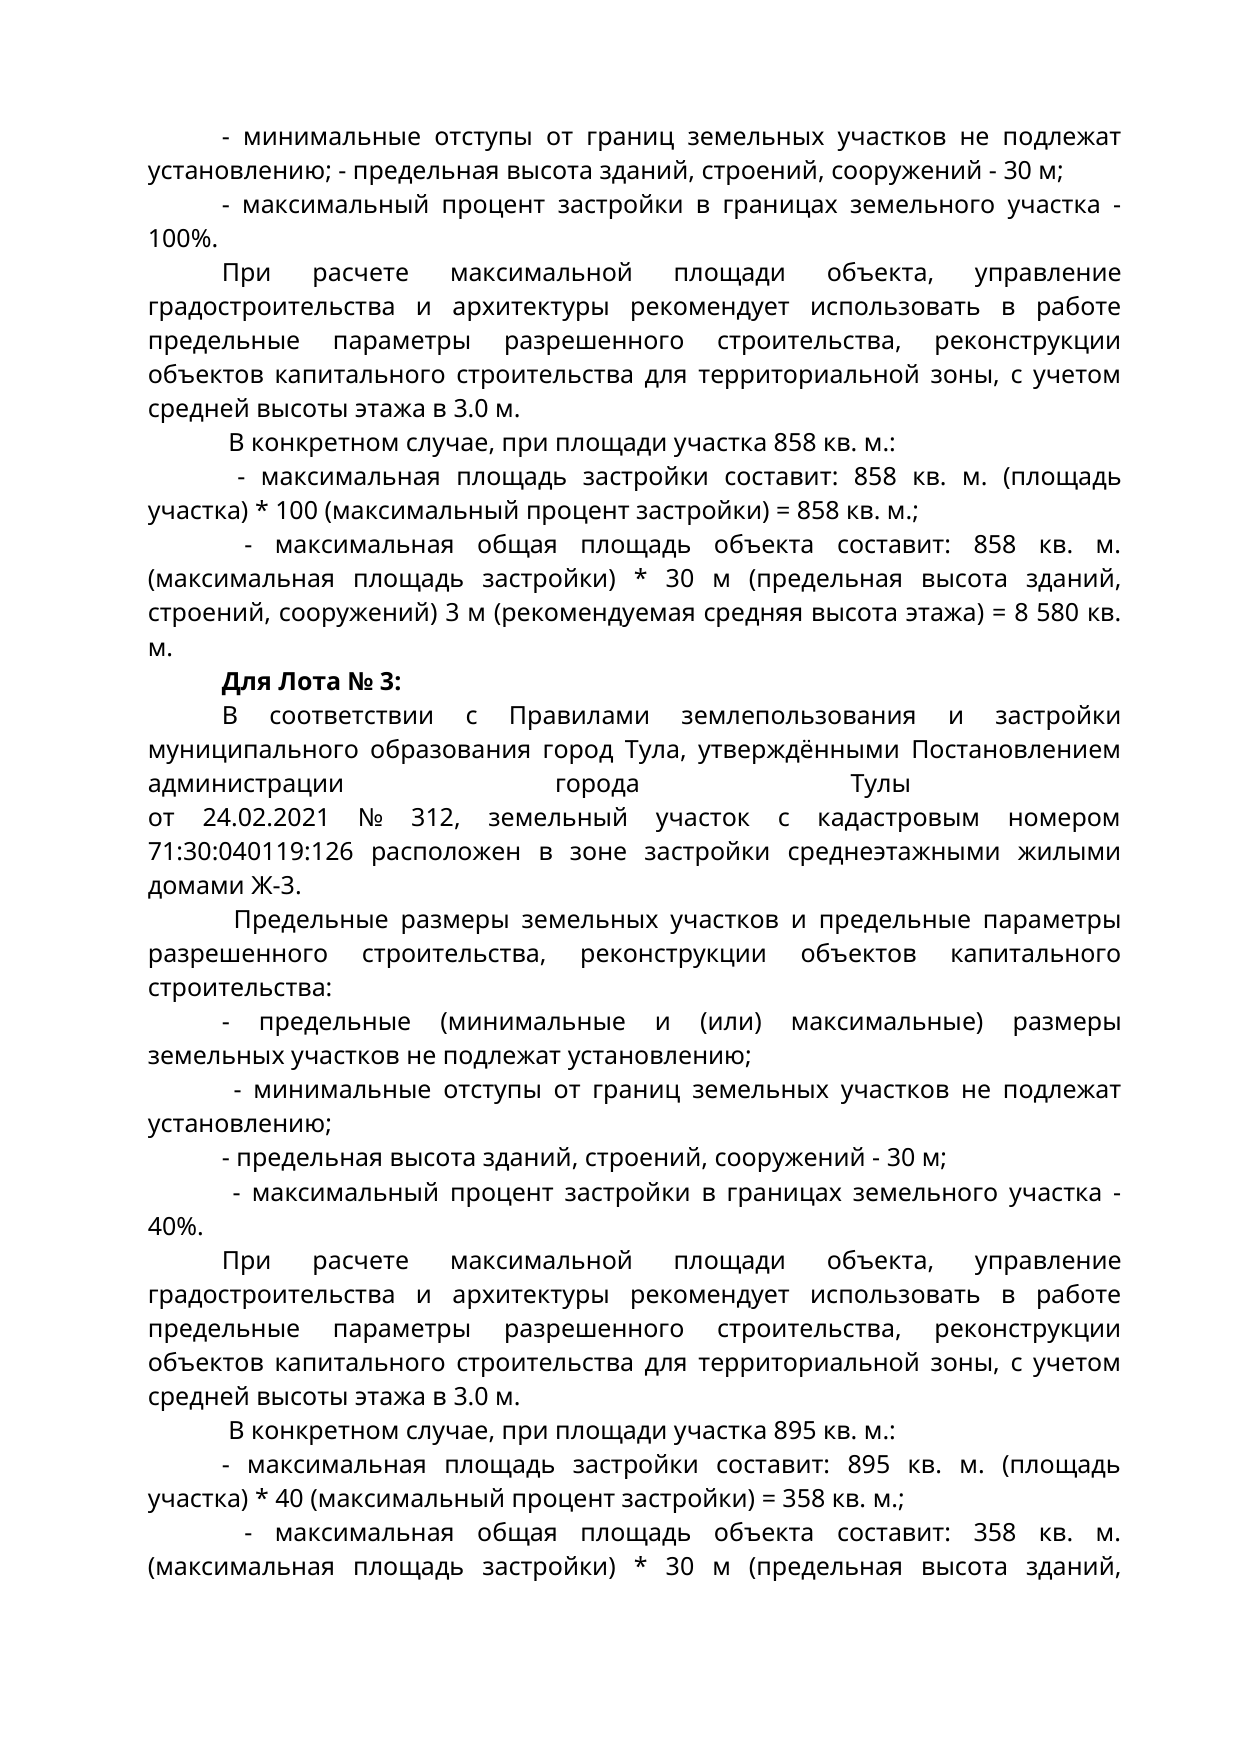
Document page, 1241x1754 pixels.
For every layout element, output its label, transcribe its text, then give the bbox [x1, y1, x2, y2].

text - предельные (минимальные и (или) максимальные) размеры земельных участков не подлежат установлению; [148, 1004, 1122, 1072]
text - максимальная общая площадь объекта составит: 858 кв. м. (максимальная площадь застройки) * 30 м (предельная высота зданий, строений, сооружений) 3 м (рекомендуемая средняя высота этажа) = 8 580 кв. м. [148, 527, 1122, 663]
text В соответствии с Правилами землепользования и застройки муниципального образования город Тула, утверждёнными Постановлением администрации города Тулы от 24.02.2021 № 312, земельный участок с кадастровым номером 71:30:040119:126 расположен в зоне застройки среднеэтажными жилыми домами Ж-3. [148, 697, 1122, 902]
text При расчете максимальной площади объекта, управление градостроительства и архитектуры рекомендует использовать в работе предельные параметры разрешенного строительства, реконструкции объектов капитального строительства для территориальной зоны, с учетом средней высоты этажа в 3.0 м. [148, 1242, 1122, 1413]
text - предельная высота зданий, строений, сооружений - 30 м; [148, 1140, 1122, 1174]
text В конкретном случае, при площади участка 858 кв. м.: [148, 425, 1122, 459]
text При расчете максимальной площади объекта, управление градостроительства и архитектуры рекомендует использовать в работе предельные параметры разрешенного строительства, реконструкции объектов капитального строительства для территориальной зоны, с учетом средней высоты этажа в 3.0 м. [148, 254, 1122, 425]
text - максимальный процент застройки в границах земельного участка - 100%. [148, 186, 1122, 254]
text - максимальная площадь застройки составит: 895 кв. м. (площадь участка) * 40 (максимальный процент застройки) = 358 кв. м.; [148, 1447, 1122, 1515]
text - максимальная площадь застройки составит: 858 кв. м. (площадь участка) * 100 (максимальный процент застройки) = 858 кв. м.; [148, 459, 1122, 527]
text Для Лота № 3: [148, 663, 1122, 697]
text Предельные размеры земельных участков и предельные параметры разрешенного строительства, реконструкции объектов капитального строительства: [148, 902, 1122, 1004]
text - минимальные отступы от границ земельных участков не подлежат установлению; - предельная высота зданий, строений, сооружений - 30 м; [148, 118, 1122, 186]
text - максимальный процент застройки в границах земельного участка - 40%. [148, 1174, 1122, 1242]
text - минимальные отступы от границ земельных участков не подлежат установлению; [148, 1072, 1122, 1140]
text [148, 1515, 1122, 1583]
text В конкретном случае, при площади участка 895 кв. м.: [148, 1413, 1122, 1447]
